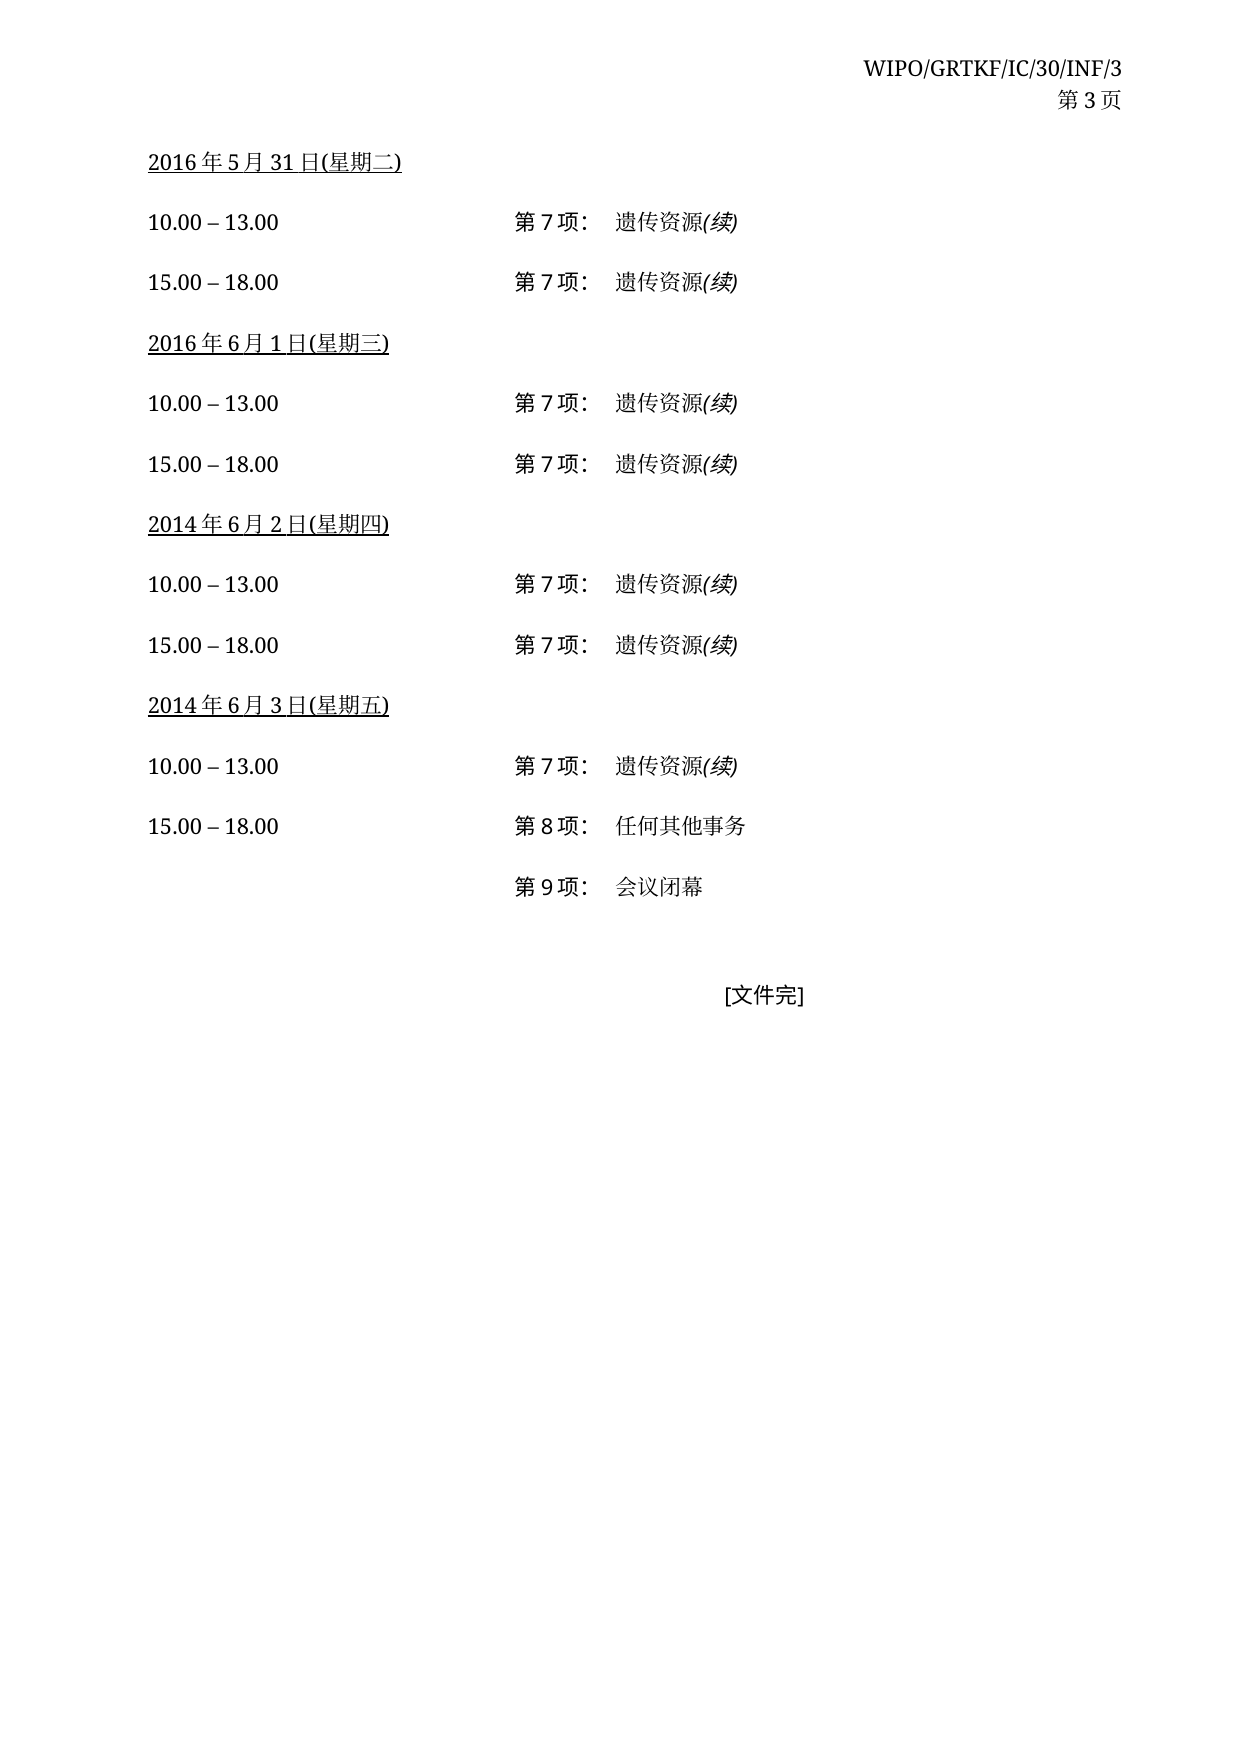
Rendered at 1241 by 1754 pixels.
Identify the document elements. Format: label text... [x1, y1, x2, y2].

text 2016年5月31日(星期二) [148, 141, 1122, 176]
text 15.00 – 18.00 第7项： 遗传资源(续) [148, 624, 1122, 659]
text 10.00 – 13.00 第7项： 遗传资源(续) [148, 564, 1122, 599]
text 2014年6月2日(星期四) [148, 503, 1122, 539]
text 第9项： 会议闭幕 [148, 866, 1122, 901]
text [文件完] [724, 974, 1122, 1009]
text 10.00 – 13.00 第7项： 遗传资源(续) [148, 382, 1122, 418]
text 15.00 – 18.00 第7项： 遗传资源(续) [148, 443, 1122, 478]
text 2014年6月3日(星期五) [148, 684, 1122, 720]
text 10.00 – 13.00 第7项： 遗传资源(续) [148, 745, 1122, 780]
text 15.00 – 18.00 第8项： 任何其他事务 [148, 805, 1122, 841]
text 10.00 – 13.00 第7项： 遗传资源(续) [148, 201, 1122, 237]
text 2016年6月1日(星期三) [148, 322, 1122, 357]
text 15.00 – 18.00 第7项： 遗传资源(续) [148, 262, 1122, 297]
